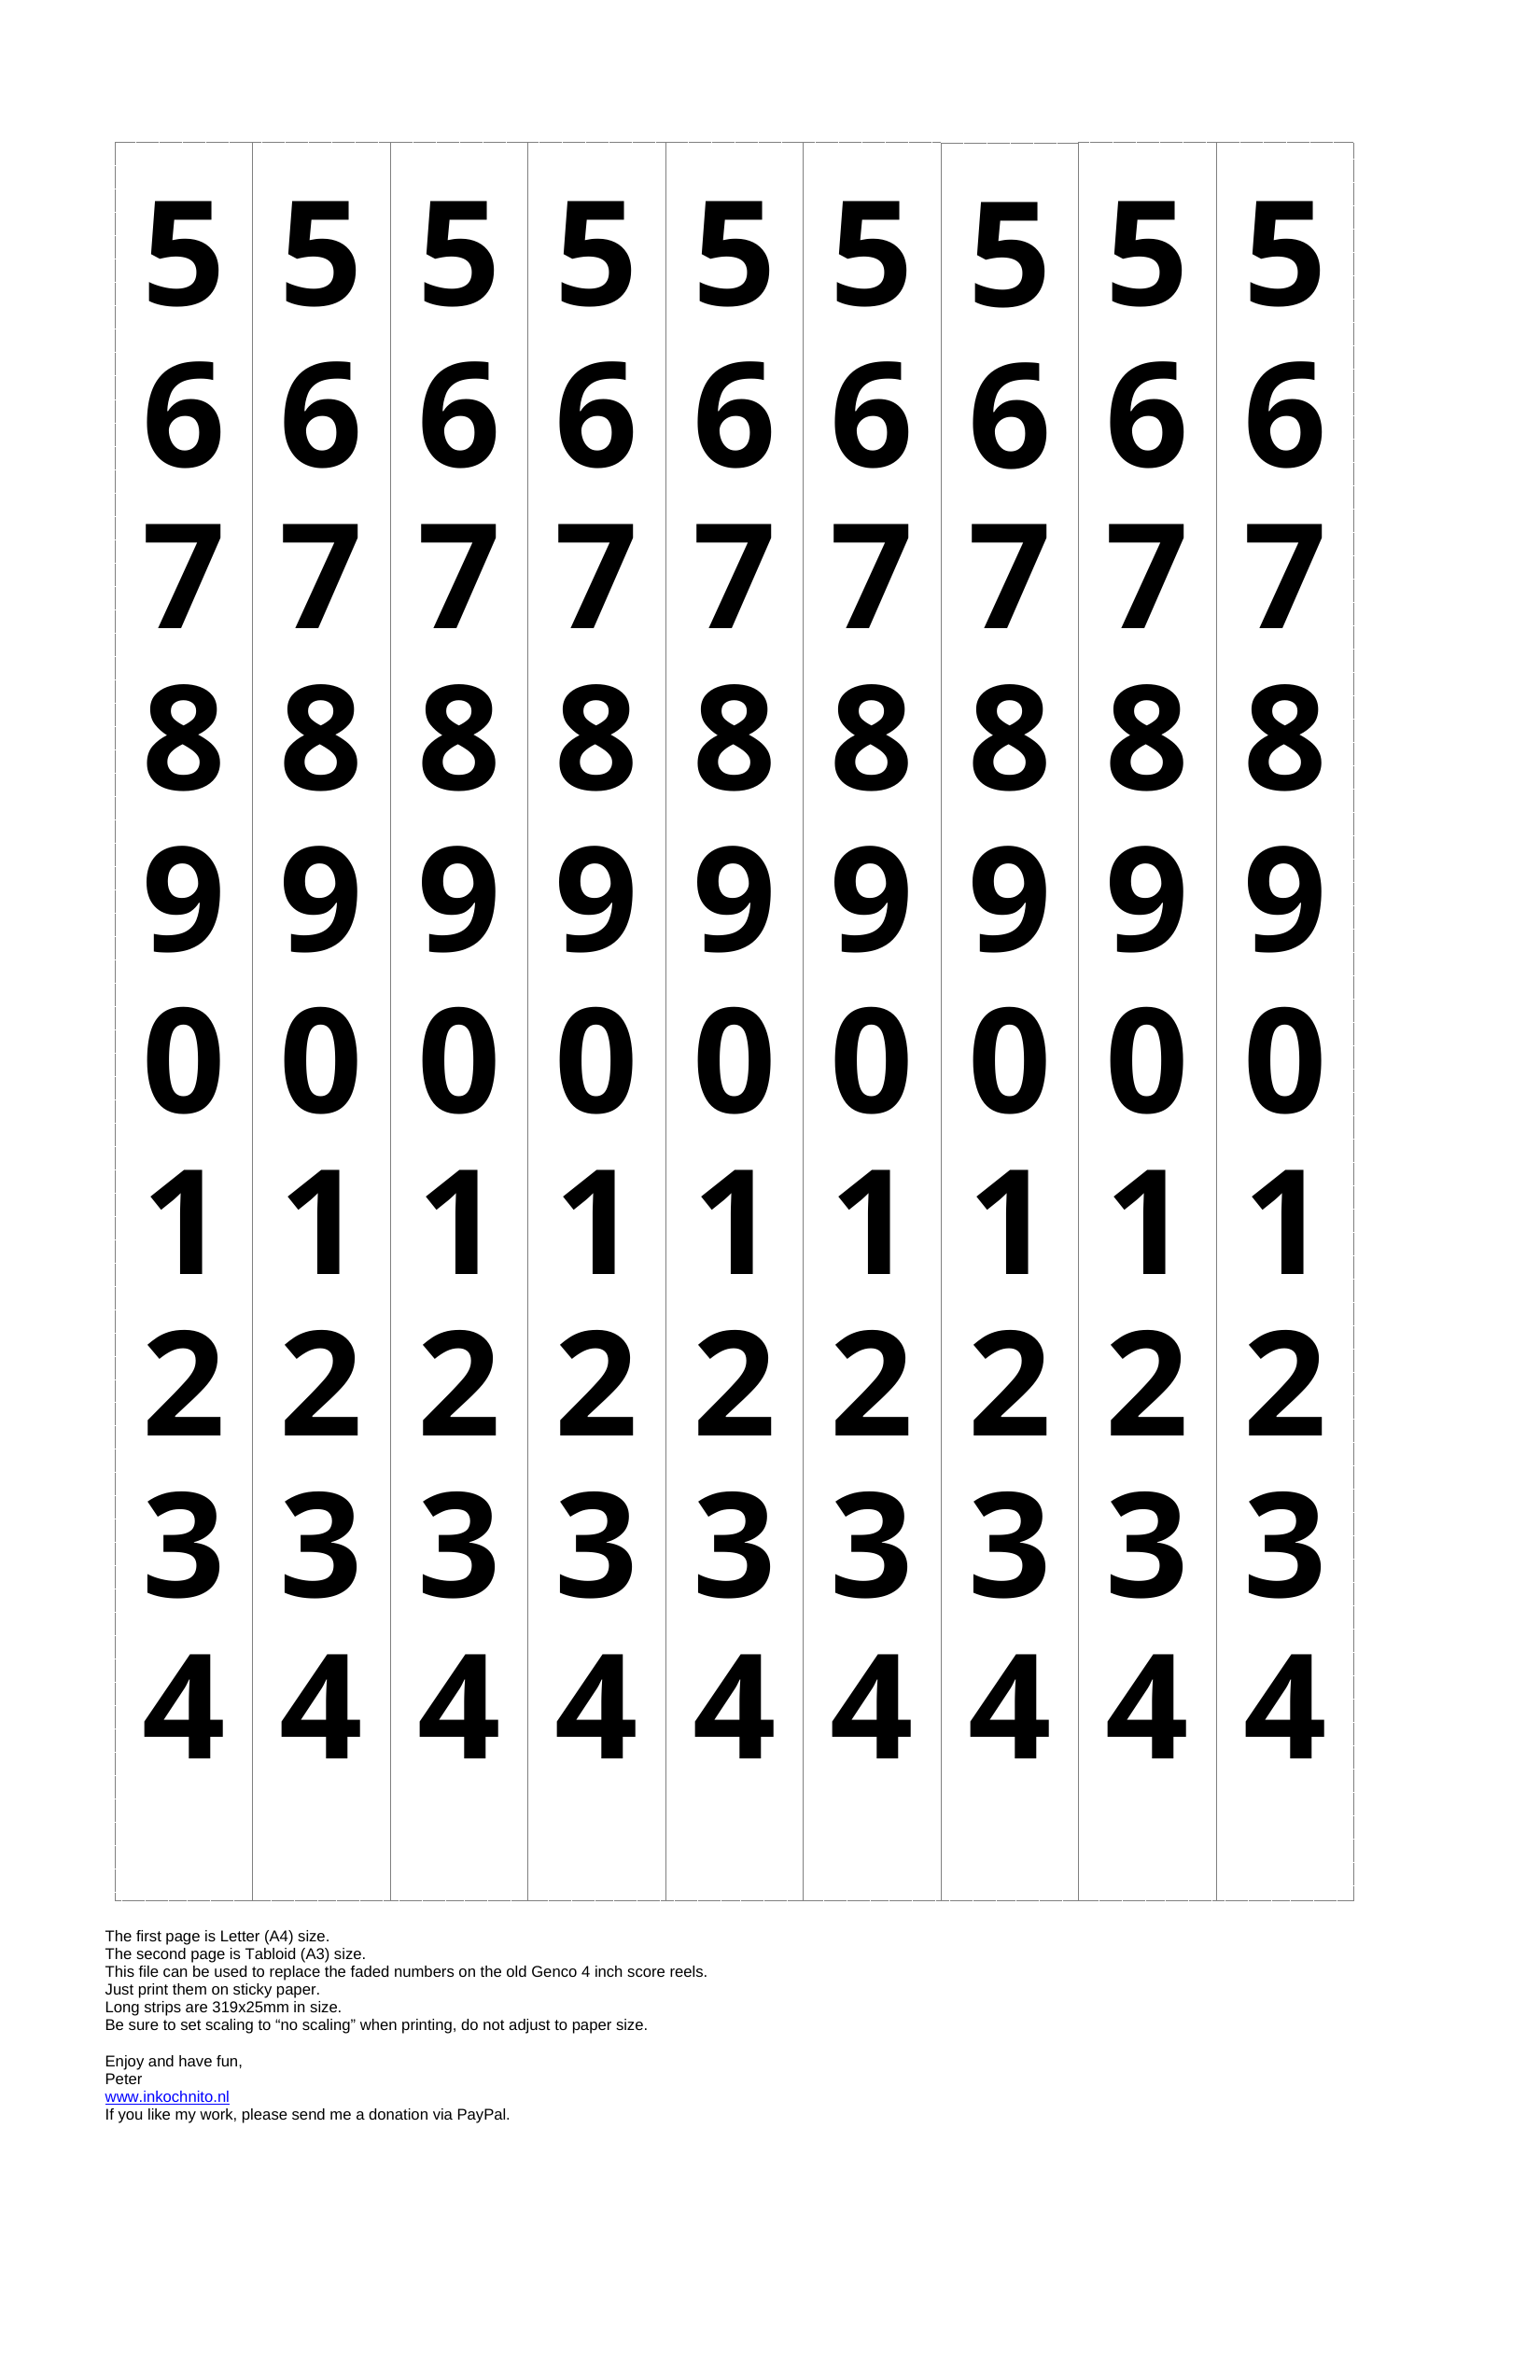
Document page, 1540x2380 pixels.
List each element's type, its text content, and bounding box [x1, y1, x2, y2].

text Be sure to set scaling to “no scaling” when printing, do not adjust to paper size. [105, 2016, 1449, 2034]
text The first page is Letter (A4) size. [105, 1926, 1449, 1944]
text Enjoy and have fun, [105, 2051, 1449, 2070]
text This file can be used to replace the faded numbers on the old Genco 4 inch score reels. [105, 1963, 1449, 1981]
text The second page is Tabloid (A3) size. [105, 1944, 1449, 1963]
text If you like my work, please send me a donation via PayPal. [105, 2106, 1449, 2123]
text Peter [105, 2070, 1449, 2088]
text Long strips are 319x25mm in size. [105, 1998, 1449, 2016]
text www.inkochnito.nl [105, 2088, 1449, 2106]
text Just print them on sticky paper. [105, 1981, 1449, 1998]
